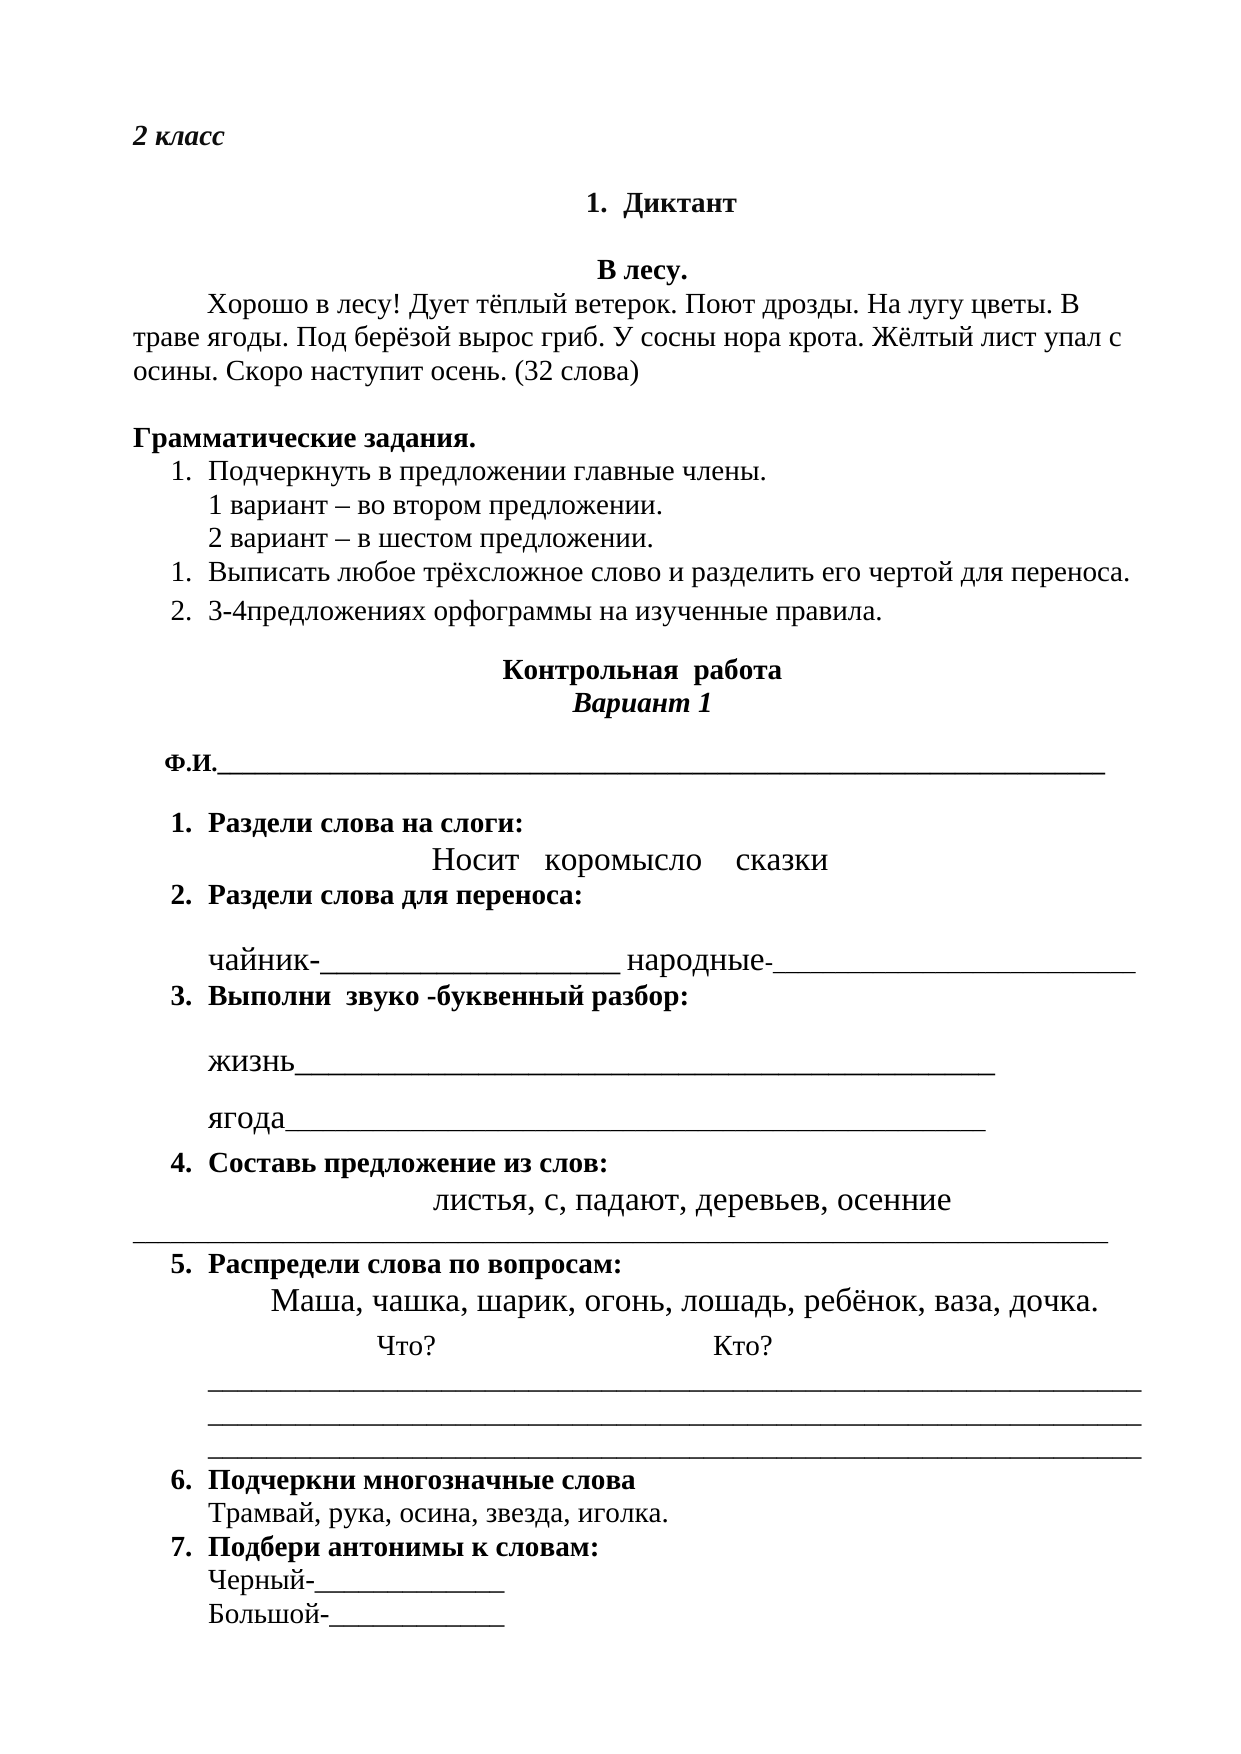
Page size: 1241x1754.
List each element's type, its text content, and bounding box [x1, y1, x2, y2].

text Большой-____________ [208, 1596, 1152, 1629]
list Диктант [170, 185, 1152, 219]
text ________________________________________________________________ [208, 1428, 1152, 1462]
list 3-4предложениях орфограммы на изученные правила. [170, 593, 1152, 626]
text Контрольная работа [133, 652, 1152, 686]
text В лесу. [133, 252, 1152, 286]
text ________________________________________________________________ [208, 1395, 1152, 1428]
list Подбери антонимы к словам: [170, 1529, 1152, 1562]
text Что? Кто? [208, 1328, 1152, 1361]
text ______________________________________________________________________________ [133, 1217, 1152, 1246]
text Грамматические задания. [133, 420, 1133, 453]
list Выполни звуко -буквенный разбор: [170, 978, 1152, 1011]
text листья, с, падают, деревьев, осенние [208, 1179, 1152, 1217]
list Раздели слова на слоги: [170, 805, 1152, 839]
list Составь предложение из слов: [170, 1146, 1152, 1179]
text 2 класс [133, 118, 1152, 152]
list Подчеркни многозначные слова [170, 1462, 1152, 1495]
text жизнь__________________________________________ [208, 1040, 1152, 1078]
text Черный-_____________ [208, 1562, 1152, 1596]
text Трамвай, рука, осина, звезда, иголка. [208, 1495, 1152, 1529]
text Ф.И._______________________________________________________________________ [133, 748, 1152, 777]
text ________________________________________________________________ [208, 1361, 1152, 1395]
text Маша, чашка, шарик, огонь, лошадь, ребёнок, ваза, дочка. [208, 1280, 1152, 1318]
text чайник-__________________ народные-_____________________________ [208, 939, 1152, 978]
text Хорошо в лесу! Дует тёплый ветерок. Поют дрозды. На лугу цветы. В траве ягоды. Под берёзой вырос гриб. У сосны нора крота. Жёлтый лист упал с осины. Скоро наступит осень. (32 слова) [133, 286, 1133, 386]
text 1 вариант – во втором предложении. [208, 487, 1133, 521]
text ягода________________________________________________________ [208, 1098, 1152, 1136]
text Носит коромысло сказки [208, 839, 1152, 877]
list Раздели слова для переноса: [170, 877, 1152, 911]
text Вариант 1 [133, 686, 1152, 719]
list Распредели слова по вопросам: [170, 1246, 1152, 1280]
list Выписать любое трёхсложное слово и разделить его чертой для переноса. [170, 554, 1152, 588]
text 2 вариант – в шестом предложении. [208, 521, 1133, 554]
list Подчеркнуть в предложении главные члены. [170, 453, 1133, 487]
